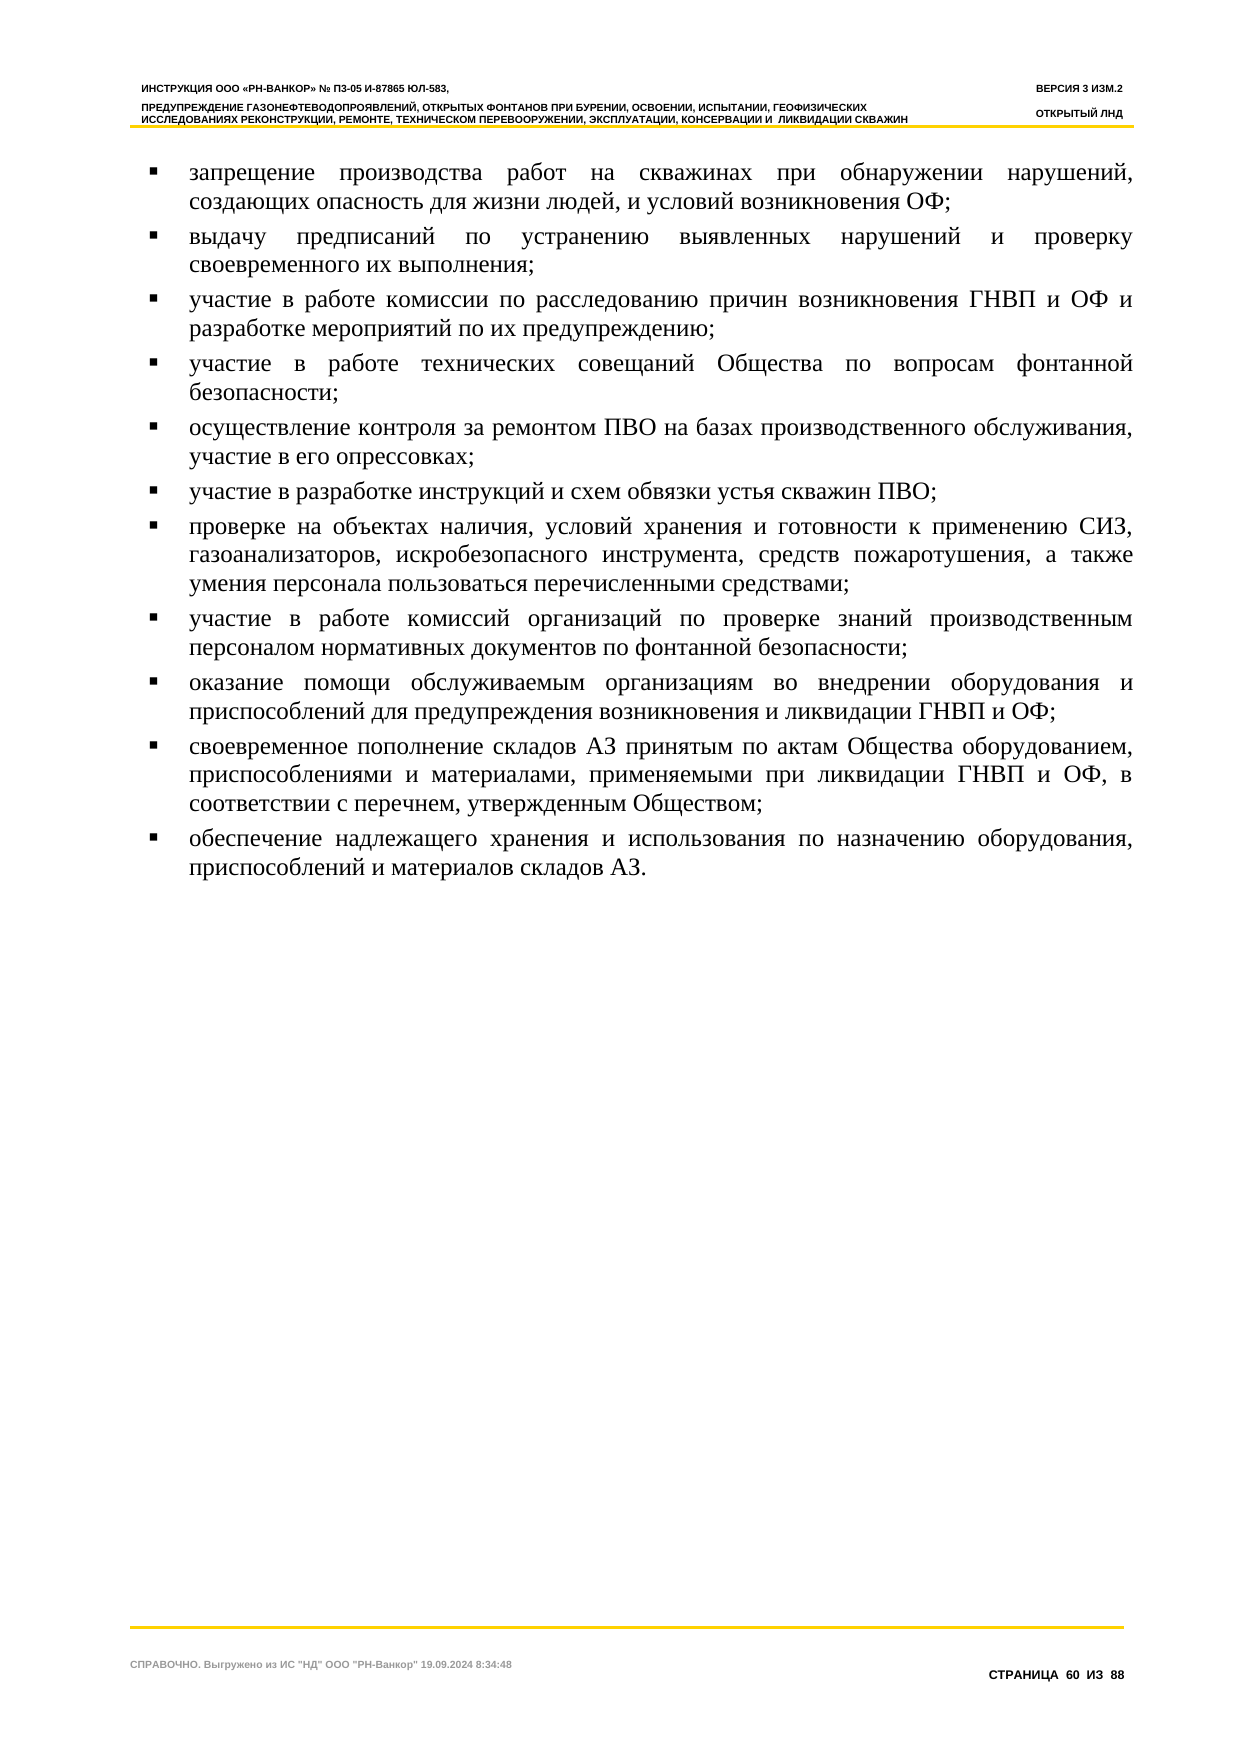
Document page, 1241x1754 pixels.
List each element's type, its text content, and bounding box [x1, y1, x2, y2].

list обеспечение надлежащего хранения и использования по назначению оборудования, приспособлений и материалов складов АЗ. [148, 823, 1134, 881]
list участие в разработке инструкций и схем обвязки устья скважин ПВО; [148, 476, 1134, 504]
list участие в работе технических совещаний Общества по вопросам фонтанной безопасности; [148, 348, 1134, 406]
list выдачу предписаний по устранению выявленных нарушений и проверку своевременного их выполнения; [148, 221, 1134, 278]
list осуществление контроля за ремонтом ПВО на базах производственного обслуживания, участие в его опрессовках; [148, 412, 1134, 469]
list проверке на объектах наличия, условий хранения и готовности к применению СИЗ, газоанализаторов, искробезопасного инструмента, средств пожаротушения, а также умения персонала пользоваться перечисленными средствами; [148, 511, 1134, 597]
list оказание помощи обслуживаемым организациям во внедрении оборудования и приспособлений для предупреждения возникновения и ликвидации ГНВП и ОФ; [148, 667, 1134, 724]
list запрещение производства работ на скважинах при обнаружении нарушений, создающих опасность для жизни людей, и условий возникновения ОФ; [148, 157, 1134, 214]
list своевременное пополнение складов АЗ принятым по актам Общества оборудованием, приспособлениями и материалами, применяемыми при ликвидации ГНВП и ОФ, в соответствии с перечнем, утвержденным Обществом; [148, 731, 1134, 817]
list участие в работе комиссии по расследованию причин возникновения ГНВП и ОФ и разработке мероприятий по их предупреждению; [148, 284, 1134, 342]
list участие в работе комиссий организаций по проверке знаний производственным персоналом нормативных документов по фонтанной безопасности; [148, 603, 1134, 661]
